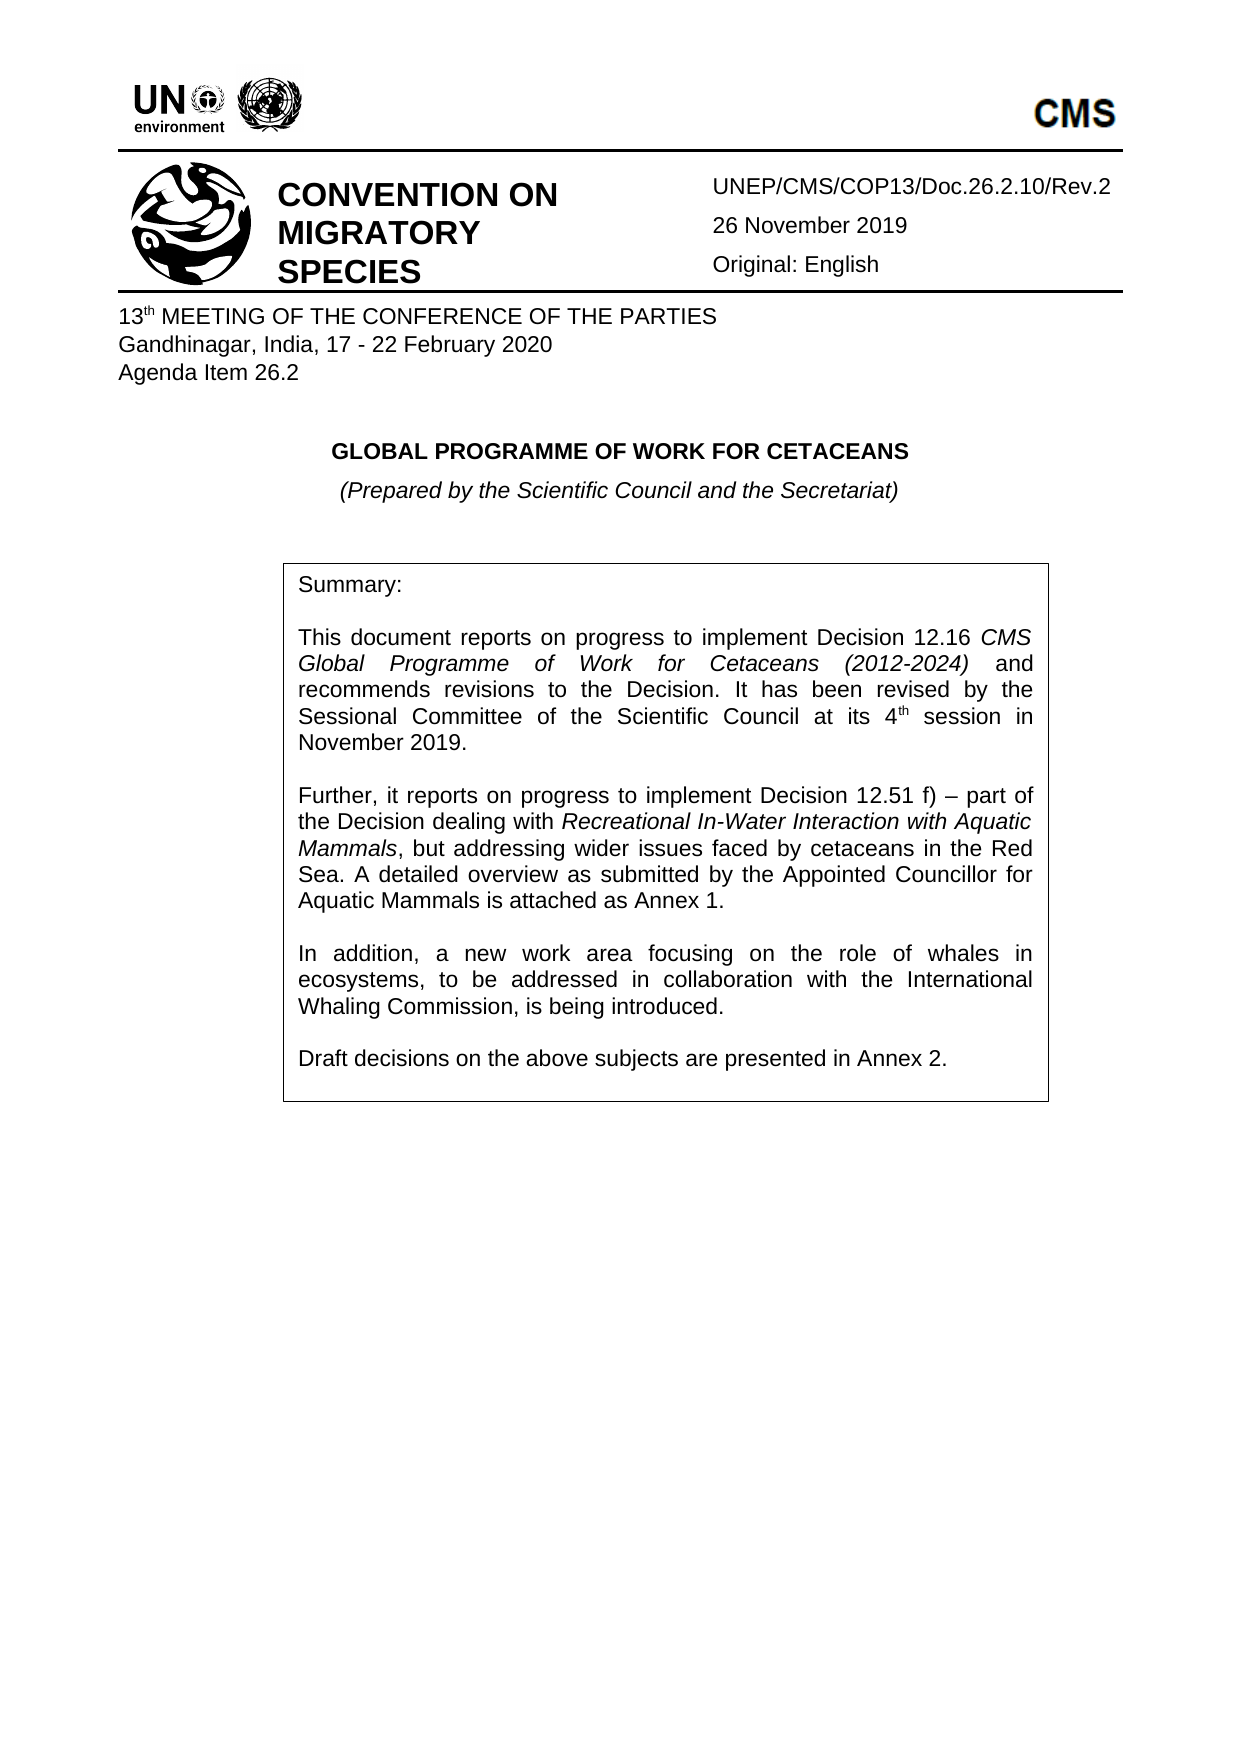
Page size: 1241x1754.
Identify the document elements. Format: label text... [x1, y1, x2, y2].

picture [1032, 92, 1121, 136]
text Agenda Item 26.2 [118, 359, 1122, 385]
picture [127, 78, 228, 138]
table_header CONVENTION ON MIGRATORY SPECIES [277, 152, 701, 290]
text GLOBAL PROGRAMME OF WORK FOR CETACEANS [118, 438, 1122, 464]
text (Prepared by the Scientific Council and the Secretariat) [118, 477, 1122, 503]
table_header UNEP/CMS/COP13/Doc.26.2.10/Rev.2 26 November 2019 Original: English [701, 152, 1123, 290]
text 13th MEETING OF THE CONFERENCE OF THE PARTIES [118, 303, 1122, 329]
table_header [118, 152, 277, 290]
text Gandhinagar, India, 17 - 22 February 2020 [118, 331, 1122, 357]
